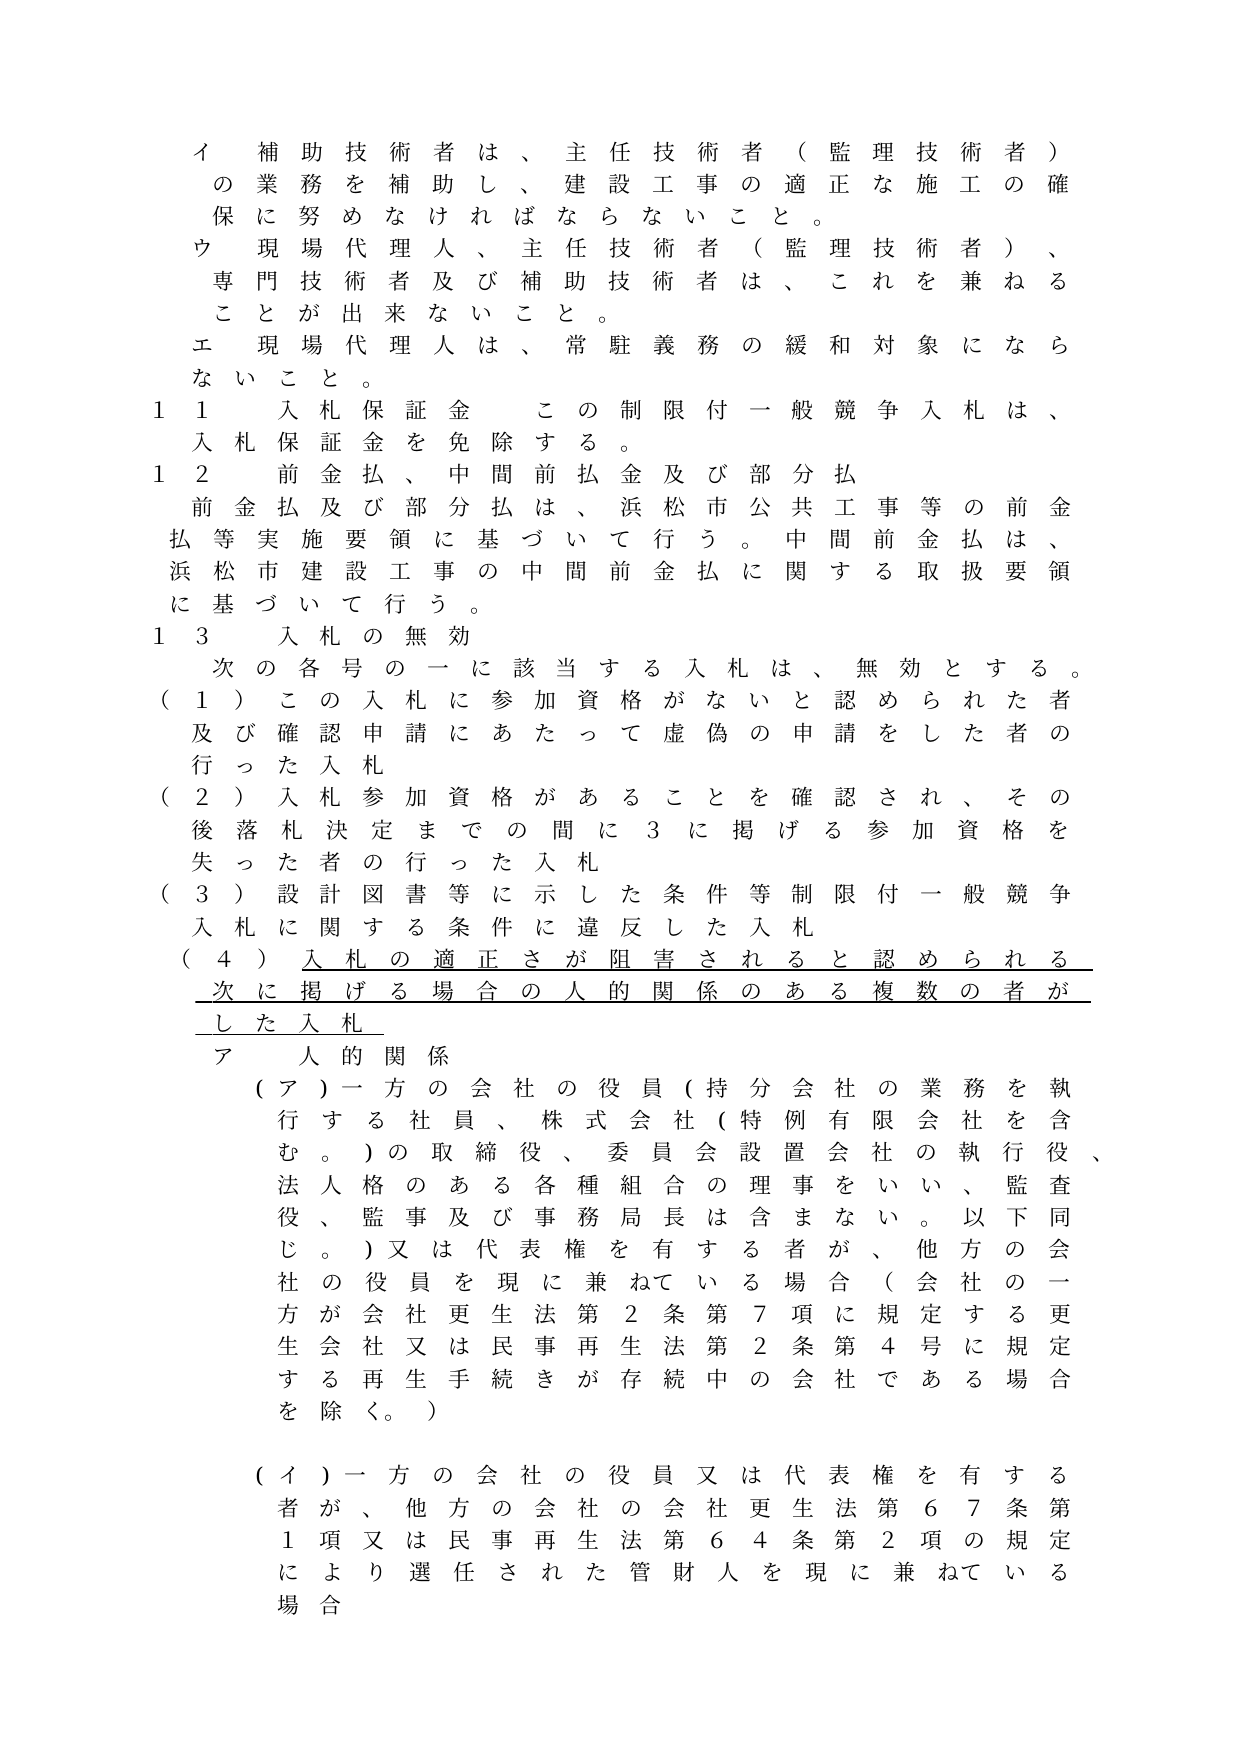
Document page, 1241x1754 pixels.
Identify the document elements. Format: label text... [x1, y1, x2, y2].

list （４）入札の適正さが阻害されると認められる次に掲げる場合の人的関係のある複数の者がした入札 [148, 942, 1092, 1038]
text エ 現場代理人は、常駐義務の緩和対象にならないこと。 [191, 328, 1092, 393]
text １１ 入札保証金 この制限付一般競争入札は、入札保証金を免除する。 [148, 393, 1092, 457]
text 次の各号の一に該当する入札は、無効とする。 [193, 651, 1092, 683]
text イ 補助技術者は、主任技術者（監理技術者）の業務を補助し、建設工事の適正な施工の確保に努めなければならないこと。 [191, 134, 1092, 231]
list ア 人的関係 [212, 1038, 1092, 1071]
text １３ 入札の無効 [148, 619, 1092, 651]
text １２ 前金払、中間前払金及び部分払 [148, 457, 1092, 489]
text （２）入札参加資格があることを確認され、その後落札決定までの間に３に掲げる参加資格を失った者の行った入札 [148, 780, 1092, 877]
text (ア)一方の会社の役員(持分会社の業務を執行する社員、株式会社(特例有限会社を含む。)の取締役、委員会設置会社の執行役、法人格のある各種組合の理事をいい、監査役、監事及び事務局長は含まない。以下同じ。)又は代表権を有する者が、他方の会社の役員を現に兼ねている場合（会社の一方が会社更生法第２条第７項に規定する更生会社又は民事再生法第２条第４号に規定する再生手続きが存続中の会社である場合を除く。） [235, 1071, 1092, 1426]
text （１）この入札に参加資格がないと認められた者及び確認申請にあたって虚偽の申請をした者の行った入札 [148, 683, 1092, 780]
text 前金払及び部分払は、浜松市公共工事等の前金払等実施要領に基づいて行う。中間前金払は、浜松市建設工事の中間前金払に関する取扱要領に基づいて行う。 [169, 489, 1092, 619]
text ウ 現場代理人、主任技術者（監理技術者）、専門技術者及び補助技術者は、これを兼ねることが出来ないこと。 [191, 231, 1092, 328]
text （３）設計図書等に示した条件等制限付一般競争入札に関する条件に違反した入札 [148, 877, 1092, 942]
text (イ)一方の会社の役員又は代表権を有する者が、他方の会社の会社更生法第６７条第１項又は民事再生法第６４条第２項の規定により選任された管財人を現に兼ねている場合 [235, 1458, 1092, 1620]
